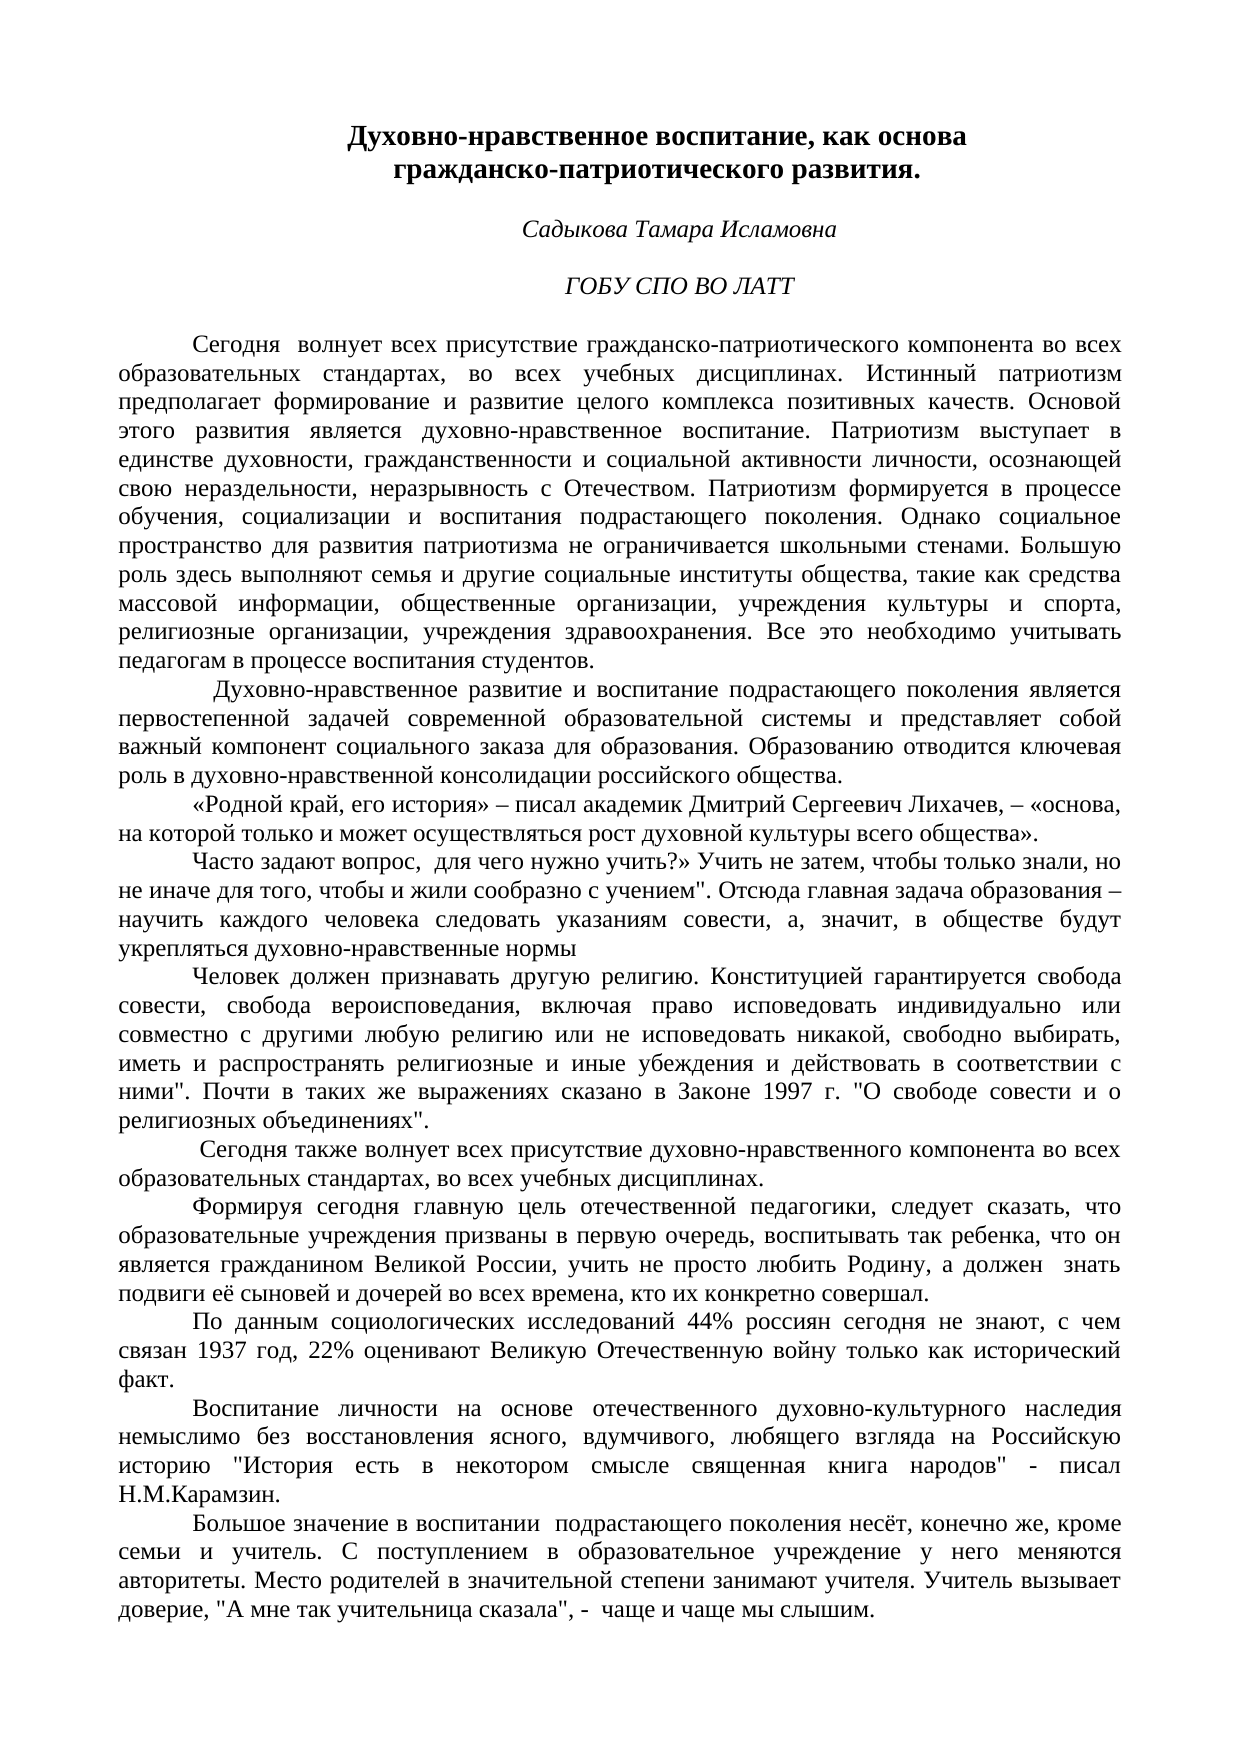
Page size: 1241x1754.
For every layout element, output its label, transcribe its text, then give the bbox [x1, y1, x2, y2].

text Часто задают вопрос, для чего нужно учить?» Учить не затем, чтобы только знали, но не иначе для того, чтобы и жили сообразно с учением". Отсюда главная задача образования – научить каждого человека следовать указаниям совести, а, значит, в обществе будут укрепляться духовно-нравственные нормы [118, 846, 1122, 961]
text Садыкова Тамара Исламовна [177, 214, 1122, 243]
text По данным социологических исследований 44% россиян сегодня не знают, с чем связан 1937 год, 22% оценивают Великую Отечественную войну только как исторический факт. [118, 1306, 1122, 1393]
text Сегодня также волнует всех присутствие духовно-нравственного компонента во всех образовательных стандартах, во всех учебных дисциплинах. [118, 1134, 1122, 1191]
text Формируя сегодня главную цель отечественной педагогики, следует сказать, что образовательные учреждения призваны в первую очередь, воспитывать так ребенка, что он является гражданином Великой России, учить не просто любить Родину, а должен знать подвиги её сыновей и дочерей во всех времена, кто их конкретно совершал. [118, 1191, 1122, 1306]
text Большое значение в воспитании подрастающего поколения несёт, конечно же, кроме семьи и учитель. С поступлением в образовательное учреждение у него меняются авторитеты. Место родителей в значительной степени занимают учителя. Учитель вызывает доверие, "А мне так учительница сказала", - чаще и чаще мы слышим. [118, 1508, 1122, 1623]
text «Родной край, его история» – писал академик Дмитрий Сергеевич Лихачев, – «основа, на которой только и может осуществляться рост духовной культуры всего общества». [118, 789, 1122, 846]
text Духовно-нравственное развитие и воспитание подрастающего поколения является первостепенной задачей современной образовательной системы и представляет собой важный компонент социального заказа для образования. Образованию отводится ключевая роль в духовно-нравственной консолидации российского общества. [118, 674, 1122, 789]
text Сегодня волнует всех присутствие гражданско-патриотического компонента во всех образовательных стандартах, во всех учебных дисциплинах. Истинный патриотизм предполагает формирование и развитие целого комплекса позитивных качеств. Основой этого развития является духовно-нравственное воспитание. Патриотизм выступает в единстве духовности, гражданственности и социальной активности личности, осознающей свою нераздельности, неразрывность с Отечеством. Патриотизм формируется в процессе обучения, социализации и воспитания подрастающего поколения. Однако социальное пространство для развития патриотизма не ограничивается школьными стенами. Большую роль здесь выполняют семья и другие социальные институты общества, такие как средства массовой информации, общественные организации, учреждения культуры и спорта, религиозные организации, учреждения здравоохранения. Все это необходимо учитывать педагогам в процессе воспитания студентов. [118, 329, 1122, 674]
text Воспитание личности на основе отечественного духовно-культурного наследия немыслимо без восстановления ясного, вдумчивого, любящего взгляда на Российскую историю "История есть в некотором смысле священная книга народов" - писал Н.М.Карамзин. [118, 1393, 1122, 1508]
text Человек должен признавать другую религию. Конституцией гарантируется свобода совести, свобода вероисповедания, включая право исповедовать индивидуально или совместно с другими любую религию или не исповедовать никакой, свободно выбирать, иметь и распространять религиозные и иные убеждения и действовать в соответствии с ними". Почти в таких же выражениях сказано в Законе 1997 г. "О свободе совести и о религиозных объединениях". [118, 961, 1122, 1134]
text гражданско-патриотического развития. [177, 152, 1137, 185]
text ГОБУ СПО ВО ЛАТТ [177, 271, 1122, 300]
text Духовно-нравственное воспитание, как основа [177, 118, 1137, 152]
